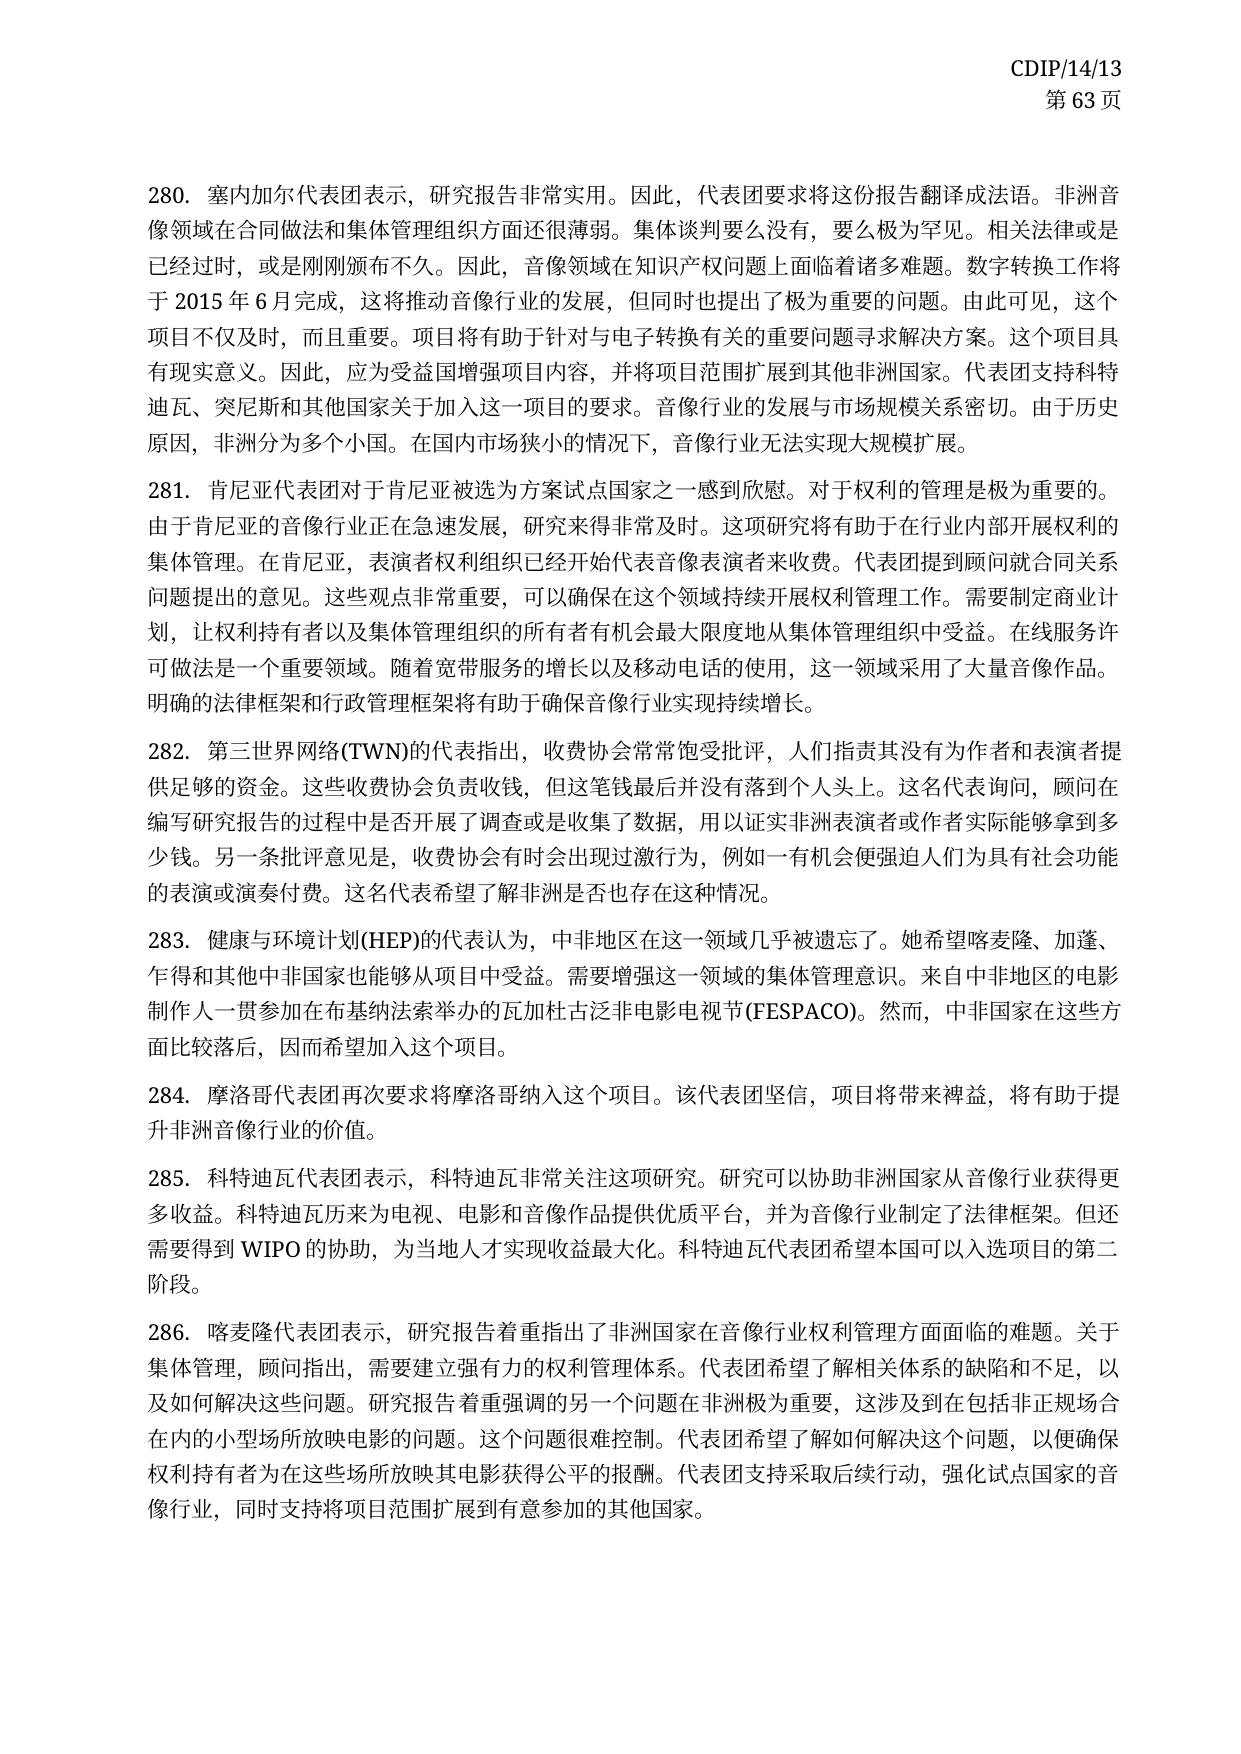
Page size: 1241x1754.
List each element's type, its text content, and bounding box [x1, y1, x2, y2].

list 健康与环境计划(HEP)的代表认为，中非地区在这一领域几乎被遗忘了。她希望喀麦隆、加蓬、乍得和其他中非国家也能够从项目中受益。需要增强这一领域的集体管理意识。来自中非地区的电影制作人一贯参加在布基纳法索举办的瓦加杜古泛非电影电视节(FESPACO)。然而，中非国家在这些方面比较落后，因而希望加入这个项目。 [148, 920, 1122, 1062]
list 摩洛哥代表团再次要求将摩洛哥纳入这个项目。该代表团坚信，项目将带来裨益，将有助于提升非洲音像行业的价值。 [148, 1074, 1122, 1145]
list 塞内加尔代表团表示，研究报告非常实用。因此，代表团要求将这份报告翻译成法语。非洲音像领域在合同做法和集体管理组织方面还很薄弱。集体谈判要么没有，要么极为罕见。相关法律或是已经过时，或是刚刚颁布不久。因此，音像领域在知识产权问题上面临着诸多难题。数字转换工作将于2015年6月完成，这将推动音像行业的发展，但同时也提出了极为重要的问题。由此可见，这个项目不仅及时，而且重要。项目将有助于针对与电子转换有关的重要问题寻求解决方案。这个项目具有现实意义。因此，应为受益国增强项目内容，并将项目范围扩展到其他非洲国家。代表团支持科特迪瓦、突尼斯和其他国家关于加入这一项目的要求。音像行业的发展与市场规模关系密切。由于历史原因，非洲分为多个小国。在国内市场狭小的情况下，音像行业无法实现大规模扩展。 [148, 174, 1122, 457]
list 第三世界网络(TWN)的代表指出，收费协会常常饱受批评，人们指责其没有为作者和表演者提供足够的资金。这些收费协会负责收钱，但这笔钱最后并没有落到个人头上。这名代表询问，顾问在编写研究报告的过程中是否开展了调查或是收集了数据，用以证实非洲表演者或作者实际能够拿到多少钱。另一条批评意见是，收费协会有时会出现过激行为，例如一有机会便强迫人们为具有社会功能的表演或演奏付费。这名代表希望了解非洲是否也存在这种情况。 [148, 730, 1122, 907]
list 喀麦隆代表团表示，研究报告着重指出了非洲国家在音像行业权利管理方面面临的难题。关于集体管理，顾问指出，需要建立强有力的权利管理体系。代表团希望了解相关体系的缺陷和不足，以及如何解决这些问题。研究报告着重强调的另一个问题在非洲极为重要，这涉及到在包括非正规场合在内的小型场所放映电影的问题。这个问题很难控制。代表团希望了解如何解决这个问题，以便确保权利持有者为在这些场所放映其电影获得公平的报酬。代表团支持采取后续行动，强化试点国家的音像行业，同时支持将项目范围扩展到有意参加的其他国家。 [148, 1312, 1122, 1524]
list 科特迪瓦代表团表示，科特迪瓦非常关注这项研究。研究可以协助非洲国家从音像行业获得更多收益。科特迪瓦历来为电视、电影和音像作品提供优质平台，并为音像行业制定了法律框架。但还需要得到WIPO的协助，为当地人才实现收益最大化。科特迪瓦代表团希望本国可以入选项目的第二阶‍段。 [148, 1157, 1122, 1299]
list 肯尼亚代表团对于肯尼亚被选为方案试点国家之一感到欣慰。对于权利的管理是极为重要的。由于肯尼亚的音像行业正在急速发展，研究来得非常及时。这项研究将有助于在行业内部开展权利的集体管理。在肯尼亚，表演者权利组织已经开始代表音像表演者来收费。代表团提到顾问就合同关系问题提出的意见。这些观点非常重要，可以确保在这个领域持续开展权利管理工作。需要制定商业计划，让权利持有者以及集体管理组织的所有者有机会最大限度地从集体管理组织中受益。在线服务许可做法是一个重要领域。随着宽带服务的增长以及移动电话的使用，这一领域采用了大量音像作品。明确的法律框架和行政管理框架将有助于确保音像行业实现持续增长。 [148, 470, 1122, 718]
